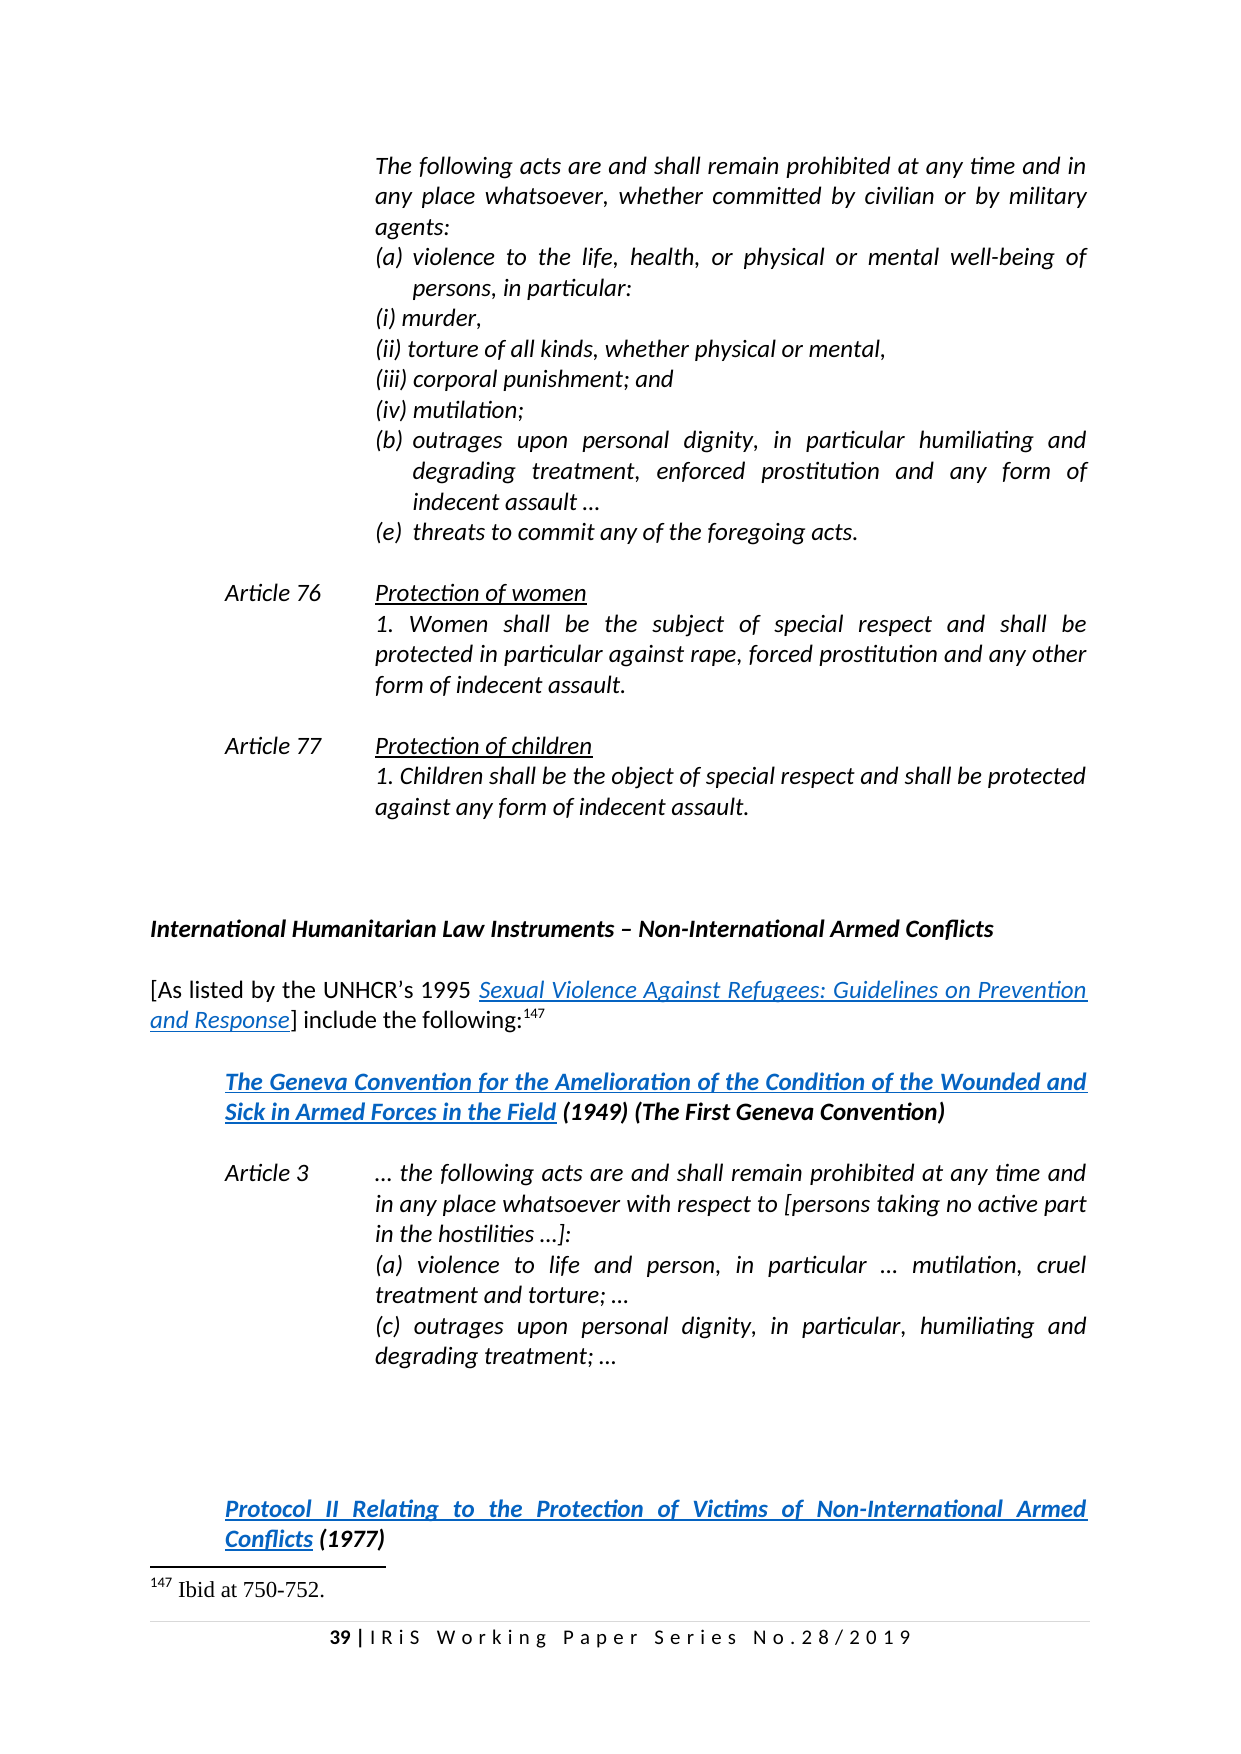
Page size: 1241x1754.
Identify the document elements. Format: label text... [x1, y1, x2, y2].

text International Humanitarian Law Instruments – Non-International Armed Conflicts [150, 913, 1090, 943]
list threats to commit any of the foregoing acts. [375, 516, 1090, 547]
text (c) outrages upon personal dignity, in particular, humiliating and degrading treatment; … [375, 1310, 1090, 1371]
text [As listed by the UNHCR’s 1995 Sexual Violence Against Refugees: Guidelines on Prevention and Response] include the following: [150, 974, 1090, 1035]
text (ii) torture of all kinds, whether physical or mental, [375, 333, 1090, 364]
text 1. Women shall be the subject of special respect and shall be protected in particular against rape, forced prostitution and any other form of indecent assault. [375, 608, 1090, 699]
text (iii) corporal punishment; and [375, 364, 1090, 394]
text Protocol II Relating to the Protection of Victims of Non-International Armed Conflicts (1977) [225, 1493, 1090, 1554]
list violence to the life, health, or physical or mental well-being of persons, in particular: [375, 242, 1090, 303]
text The Geneva Convention for the Amelioration of the Condition of the Wounded and Sick in Armed Forces in the Field (1949) (The First Geneva Convention) [225, 1066, 1090, 1127]
text (iv) mutilation; [375, 394, 1090, 425]
text 1. Children shall be the object of special respect and shall be protected against any form of indecent assault. [375, 760, 1090, 821]
text (i) murder, [375, 303, 1090, 333]
text Article 76 Protection of women [150, 577, 1090, 608]
text The following acts are and shall remain prohibited at any time and in any place whatsoever, whether committed by civilian or by military agents: [225, 150, 1090, 242]
text (a) violence to life and person, in particular … mutilation, cruel treatment and torture; … [375, 1249, 1090, 1310]
text Article 77 Protection of children [150, 730, 1090, 760]
list outrages upon personal dignity, in particular humiliating and degrading treatment, enforced prostitution and any form of indecent assault … [375, 425, 1090, 516]
text Article 3 … the following acts are and shall remain prohibited at any time and in any place whatsoever with respect to [persons taking no active part in the hostilities …]: [225, 1157, 1090, 1249]
